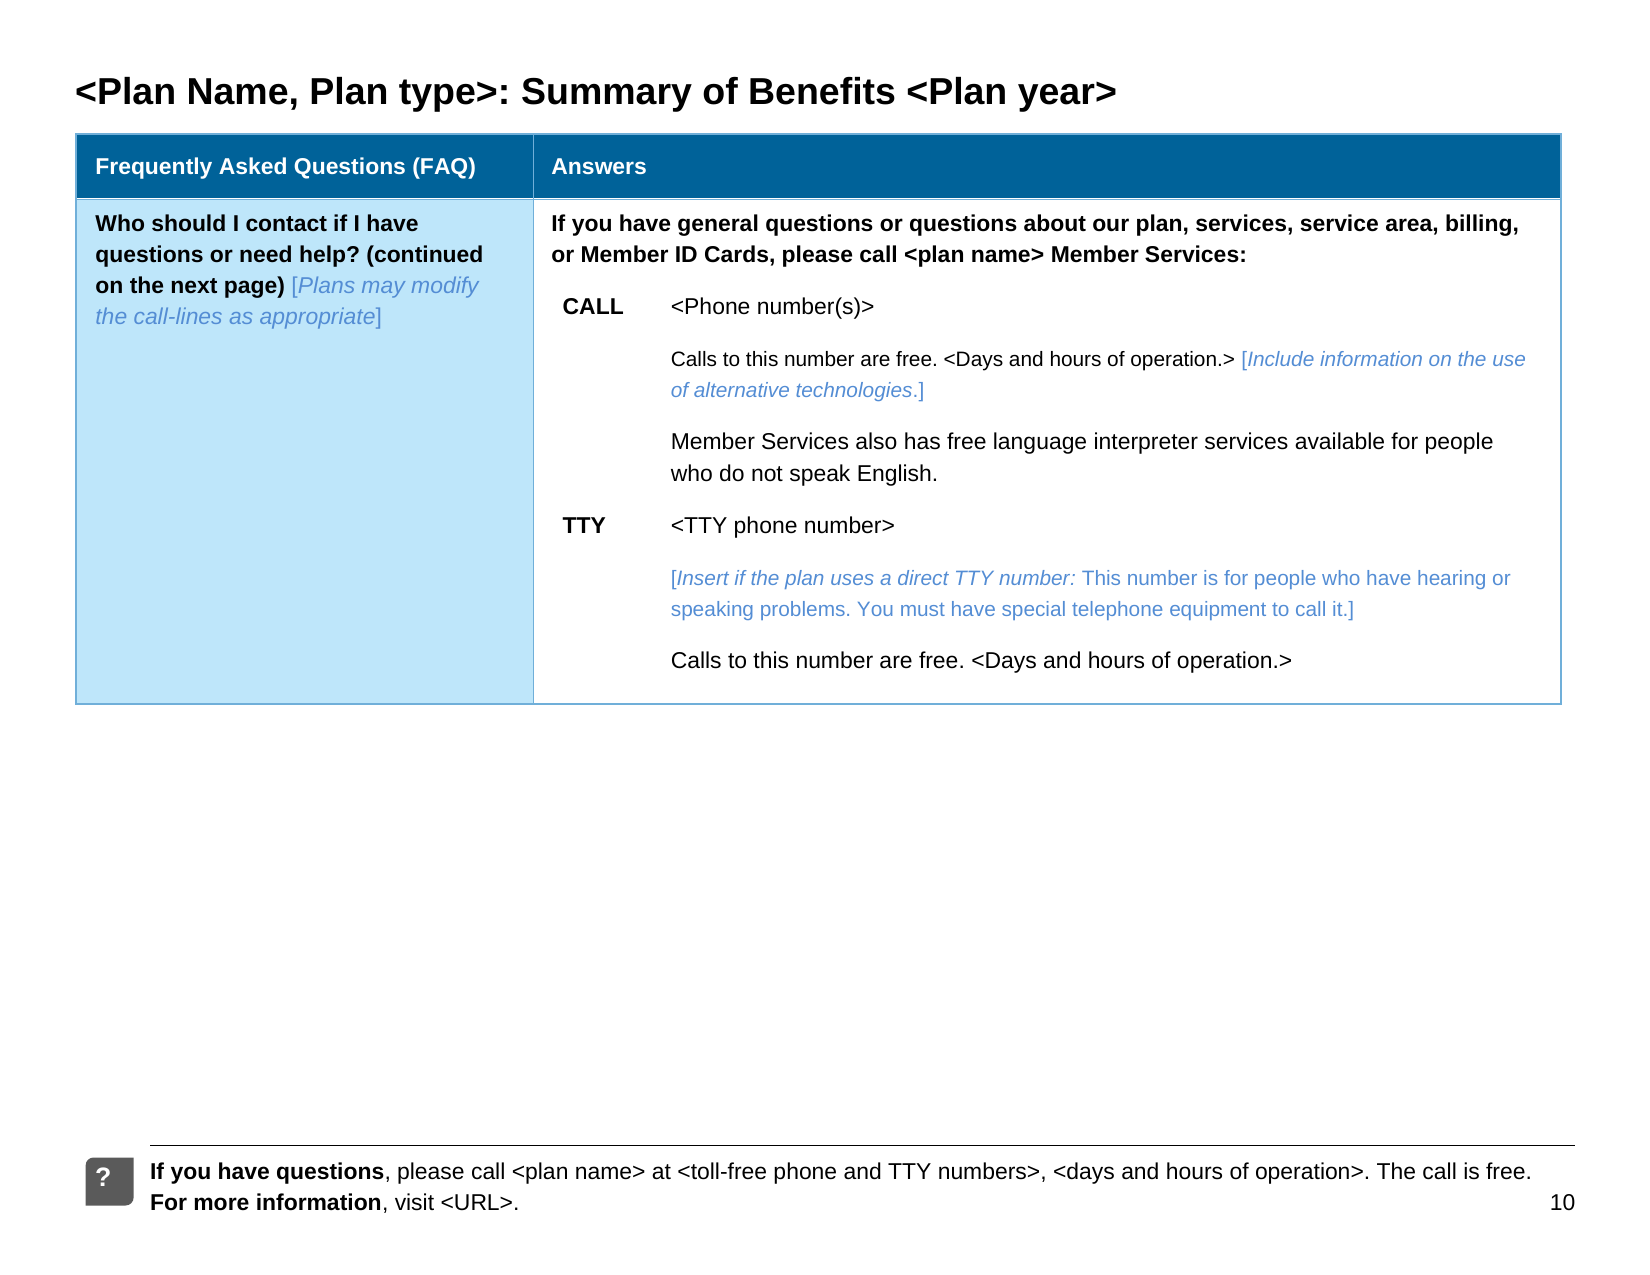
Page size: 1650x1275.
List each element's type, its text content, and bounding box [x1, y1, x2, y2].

table_cell Who should I contact if I have questions or need help? (continued on the next page) [Plans may modify the call-lines as appropriate] [77, 200, 533, 703]
table_cell If you have general questions or questions about our plan, services, service area, billing, or Member ID Cards, please call <plan name> Member Services: [534, 200, 1560, 703]
table_header Frequently Asked Questions (FAQ) [77, 135, 533, 198]
table_header Answers [534, 135, 1560, 198]
